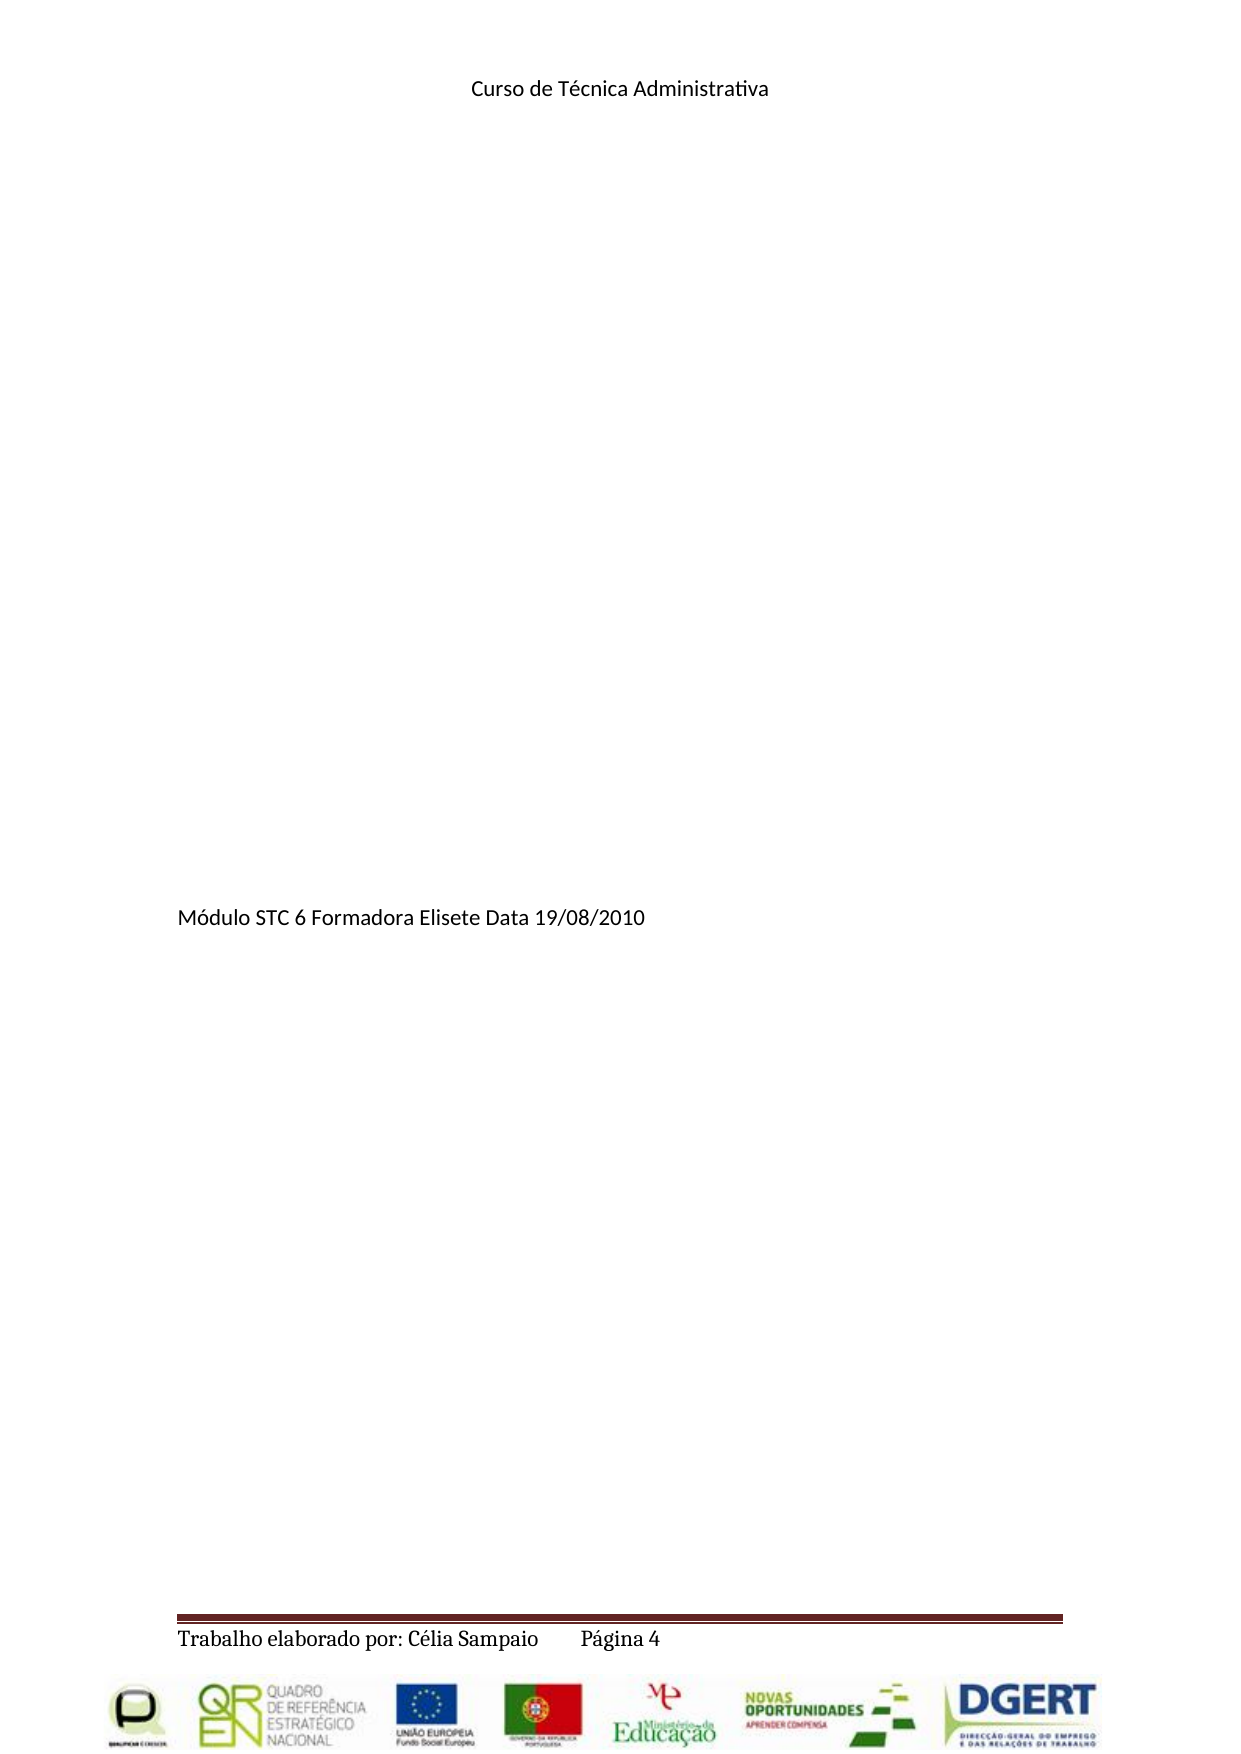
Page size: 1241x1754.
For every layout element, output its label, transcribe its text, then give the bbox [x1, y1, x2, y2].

text Módulo STC 6 Formadora Elisete Data 19/08/2010 [177, 903, 1063, 931]
picture [103, 1674, 1103, 1750]
